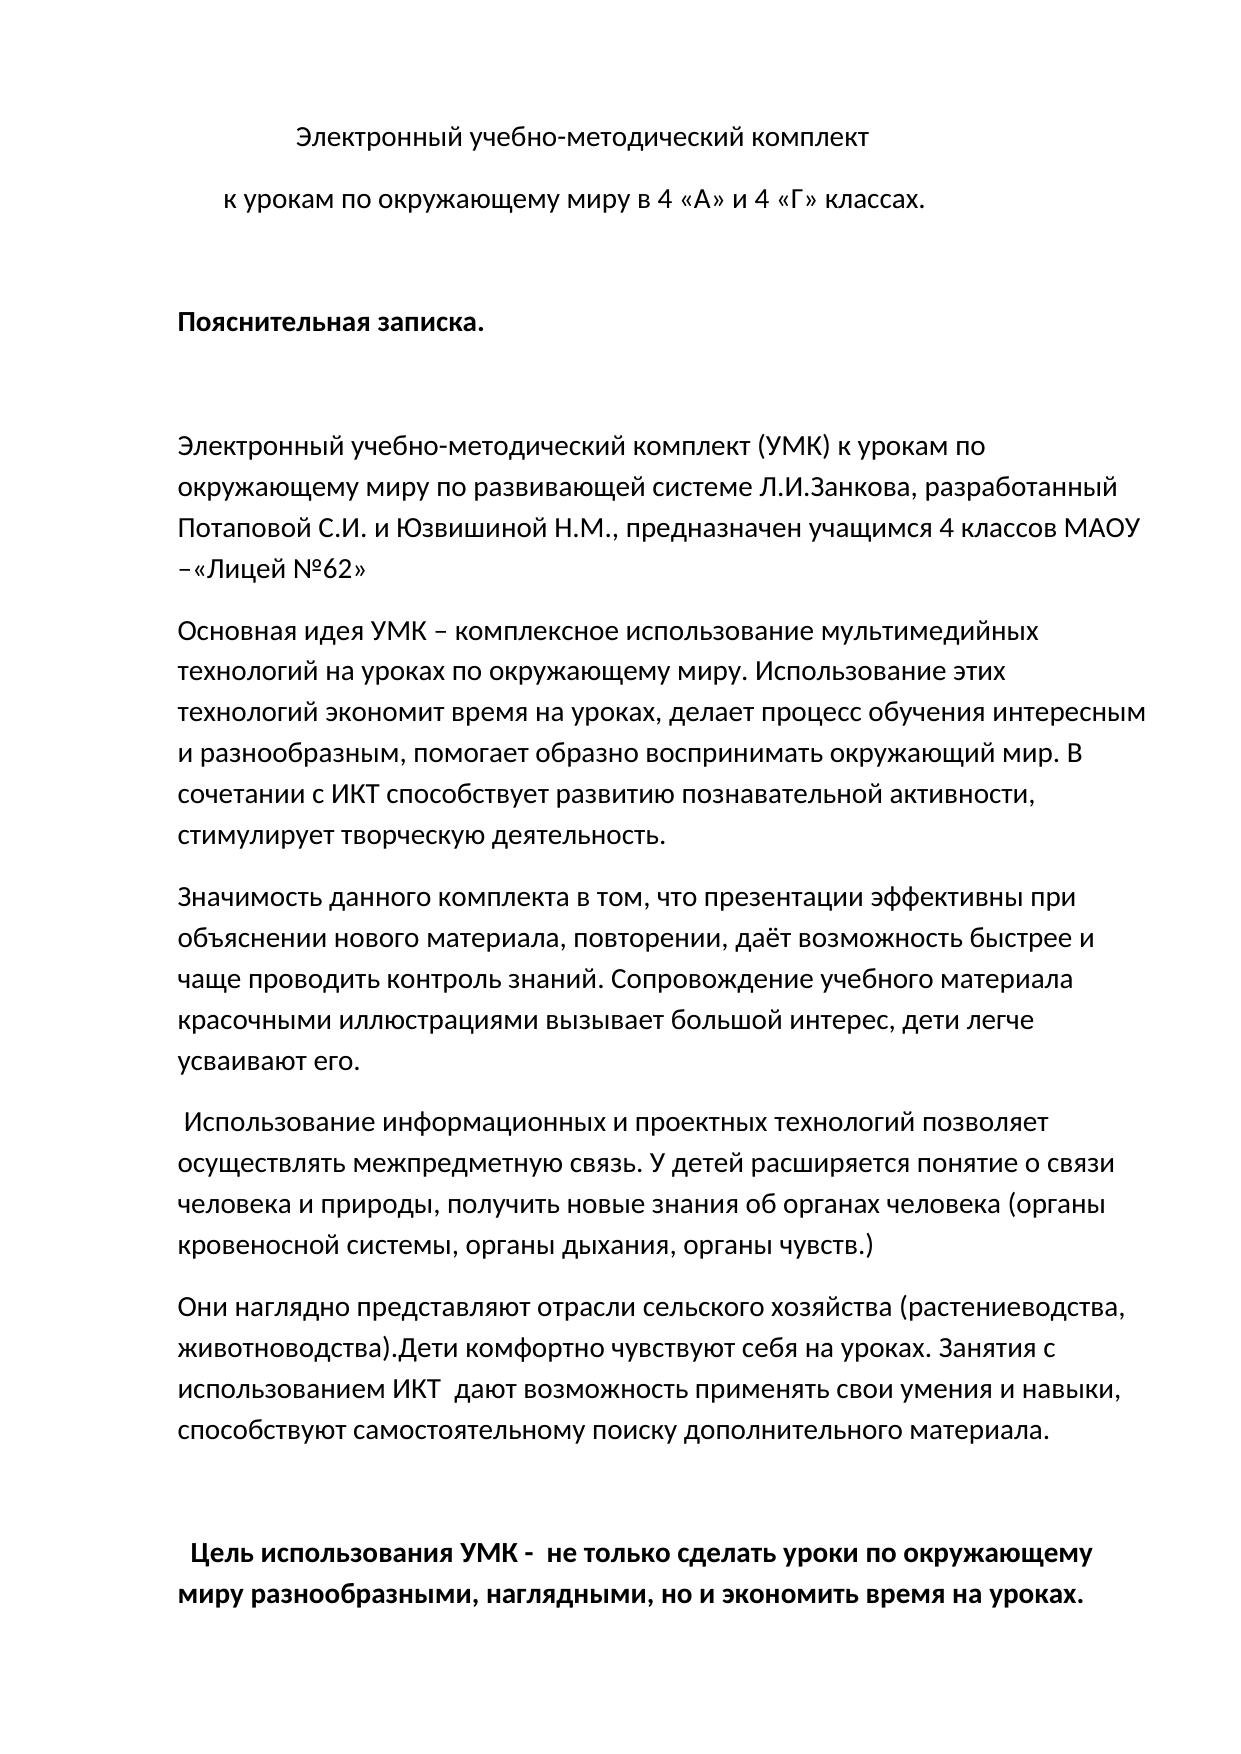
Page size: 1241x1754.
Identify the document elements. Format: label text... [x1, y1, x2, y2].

text Использование информационных и проектных технологий позволяет осуществлять межпредметную связь. У детей расширяется понятие о связи человека и природы, получить новые знания об органах человека (органы кровеносной системы, органы дыхания, органы чувств.) [177, 1103, 1152, 1262]
text Значимость данного комплекта в том, что презентации эффективны при объяснении нового материала, повторении, даёт возможность быстрее и чаще проводить контроль знаний. Сопровождение учебного материала красочными иллюстрациями вызывает большой интерес, дети легче усваивают его. [177, 878, 1152, 1077]
text Пояснительная записка. [177, 303, 1152, 339]
text к урокам по окружающему миру в 4 «А» и 4 «Г» классах. [177, 180, 1152, 216]
text Электронный учебно-методический комплект (УМК) к урокам по окружающему миру по развивающей системе Л.И.Занкова, разработанный Потаповой С.И. и Юзвишиной Н.М., предназначен учащимся 4 классов МАОУ –«Лицей №62» [177, 427, 1152, 585]
text Электронный учебно-методический комплект [177, 118, 1152, 154]
text Цель использования УМК - не только сделать уроки по окружающему миру разнообразными, наглядными, но и экономить время на уроках. [177, 1534, 1152, 1611]
text Основная идея УМК – комплексное использование мультимедийных технологий на уроках по окружающему миру. Использование этих технологий экономит время на уроках, делает процесс обучения интересным и разнообразным, помогает образно воспринимать окружающий мир. В сочетании с ИКТ способствует развитию познавательной активности, стимулирует творческую деятельность. [177, 612, 1152, 852]
text Они наглядно представляют отрасли сельского хозяйства (растениеводства, животноводства).Дети комфортно чувствуют себя на уроках. Занятия с использованием ИКТ дают возможность применять свои умения и навыки, способствуют самостоятельному поиску дополнительного материала. [177, 1288, 1152, 1447]
